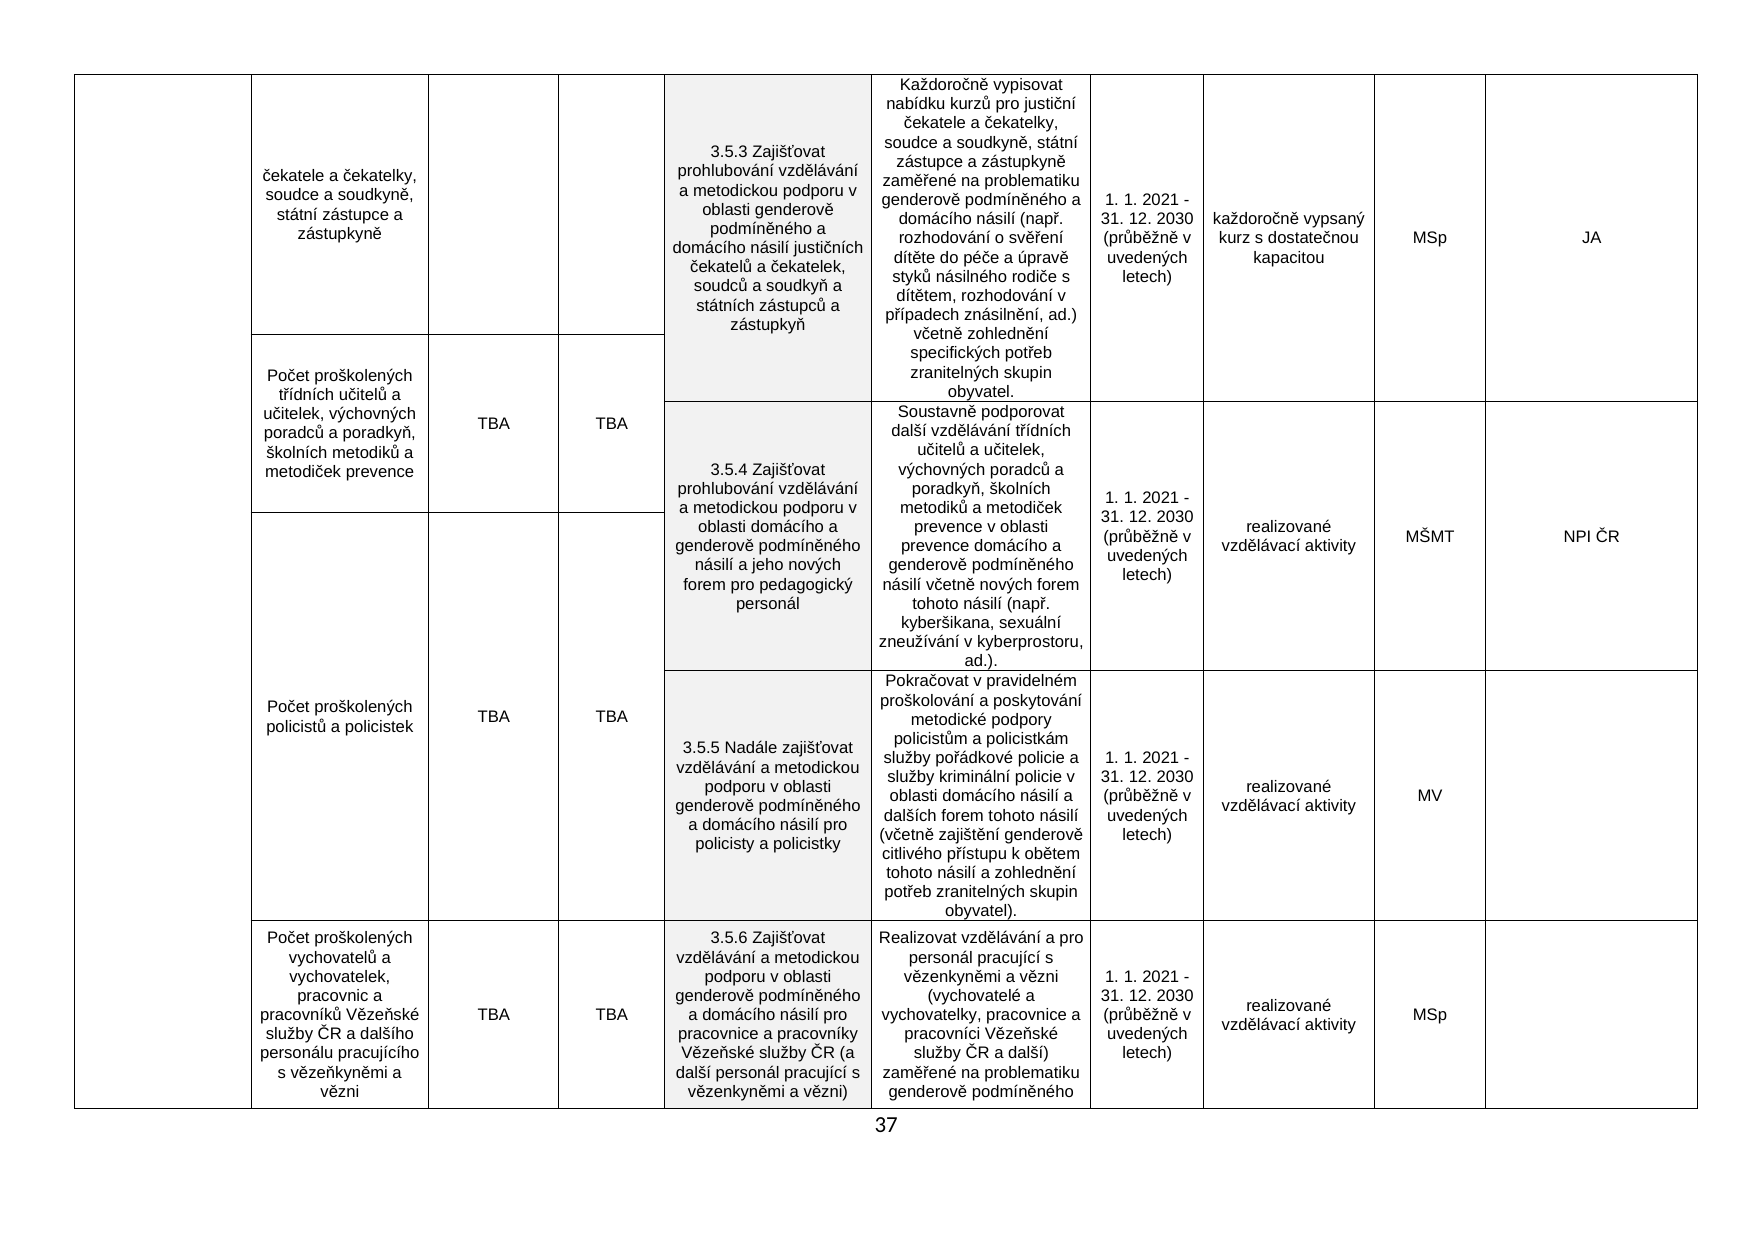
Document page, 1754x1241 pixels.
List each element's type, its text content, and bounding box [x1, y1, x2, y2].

table_cell TBA [559, 921, 664, 1108]
table_cell MSp [1375, 75, 1485, 401]
table_cell 3.5.3 Zajišťovat prohlubování vzdělávání a metodickou podporu v oblasti genderově podmíněného a domácího násilí justičních čekatelů a čekatelek, soudců a soudkyň a státních zástupců a zástupkyň [665, 75, 871, 401]
table_cell TBA [429, 513, 558, 920]
table_cell MŠMT [1375, 402, 1485, 670]
table_cell TBA [559, 335, 664, 512]
table_cell [1486, 921, 1697, 1108]
table_cell TBA [429, 335, 558, 512]
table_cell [872, 921, 1090, 1108]
table_cell 10 [559, 75, 664, 334]
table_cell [252, 921, 428, 1108]
table_cell každoročně vypsaný kurz s dostatečnou kapacitou [1204, 75, 1374, 401]
table_cell [1486, 671, 1697, 920]
table_cell TBA [559, 513, 664, 920]
table_cell MSp [1375, 921, 1485, 1108]
table_cell MV [1375, 671, 1485, 920]
table_cell Pokračovat v pravidelném proškolování a poskytování metodické podpory policistům a policistkám služby pořádkové policie a služby kriminální policie v oblasti domácího násilí a dalších forem tohoto násilí (včetně zajištění genderově citlivého přístupu k obětem tohoto násilí a zohlednění potřeb zranitelných skupin obyvatel). [872, 671, 1090, 920]
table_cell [252, 75, 428, 334]
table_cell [665, 921, 871, 1108]
table_cell Počet proškolených třídních učitelů a učitelek, výchovných poradců a poradkyň, školních metodiků a metodiček prevence [252, 335, 428, 512]
table_cell 3.5.4 Zajišťovat prohlubování vzdělávání a metodickou podporu v oblasti domácího a genderově podmíněného násilí a jeho nových forem pro pedagogický personál [665, 402, 871, 670]
table_cell Soustavně podporovat další vzdělávání třídních učitelů a učitelek, výchovných poradců a poradkyň, školních metodiků a metodiček prevence v oblasti prevence domácího a genderově podmíněného násilí včetně nových forem tohoto násilí (např. kyberšikana, sexuální zneužívání v kyberprostoru, ad.). [872, 402, 1090, 670]
table_cell 1 [429, 75, 558, 334]
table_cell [1091, 921, 1203, 1108]
table_cell JA [1486, 75, 1697, 401]
table_cell NPI ČR [1486, 402, 1697, 670]
table_cell realizované vzdělávací aktivity [1204, 671, 1374, 920]
table_cell TBA [429, 921, 558, 1108]
table_cell 1. 1. 2021 - 31. 12. 2030 (průběžně v uvedených letech) [1091, 671, 1203, 920]
table_cell 1. 1. 2021 - 31. 12. 2030 (průběžně v uvedených letech) [1091, 402, 1203, 670]
table_cell realizované vzdělávací aktivity [1204, 402, 1374, 670]
table_cell Počet proškolených policistů a policistek [252, 513, 428, 920]
table_cell Každoročně vypisovat nabídku kurzů pro justiční čekatele a čekatelky, soudce a soudkyně, státní zástupce a zástupkyně zaměřené na problematiku genderově podmíněného a domácího násilí (např. rozhodování o svěření dítěte do péče a úpravě styků násilného rodiče s dítětem, rozhodování v případech znásilnění, ad.) včetně zohlednění specifických potřeb zranitelných skupin obyvatel. [872, 75, 1090, 401]
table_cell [1204, 921, 1374, 1108]
table_cell 3.5.5 Nadále zajišťovat vzdělávání a metodickou podporu v oblasti genderově podmíněného a domácího násilí pro policisty a policistky [665, 671, 871, 920]
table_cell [1091, 75, 1203, 401]
